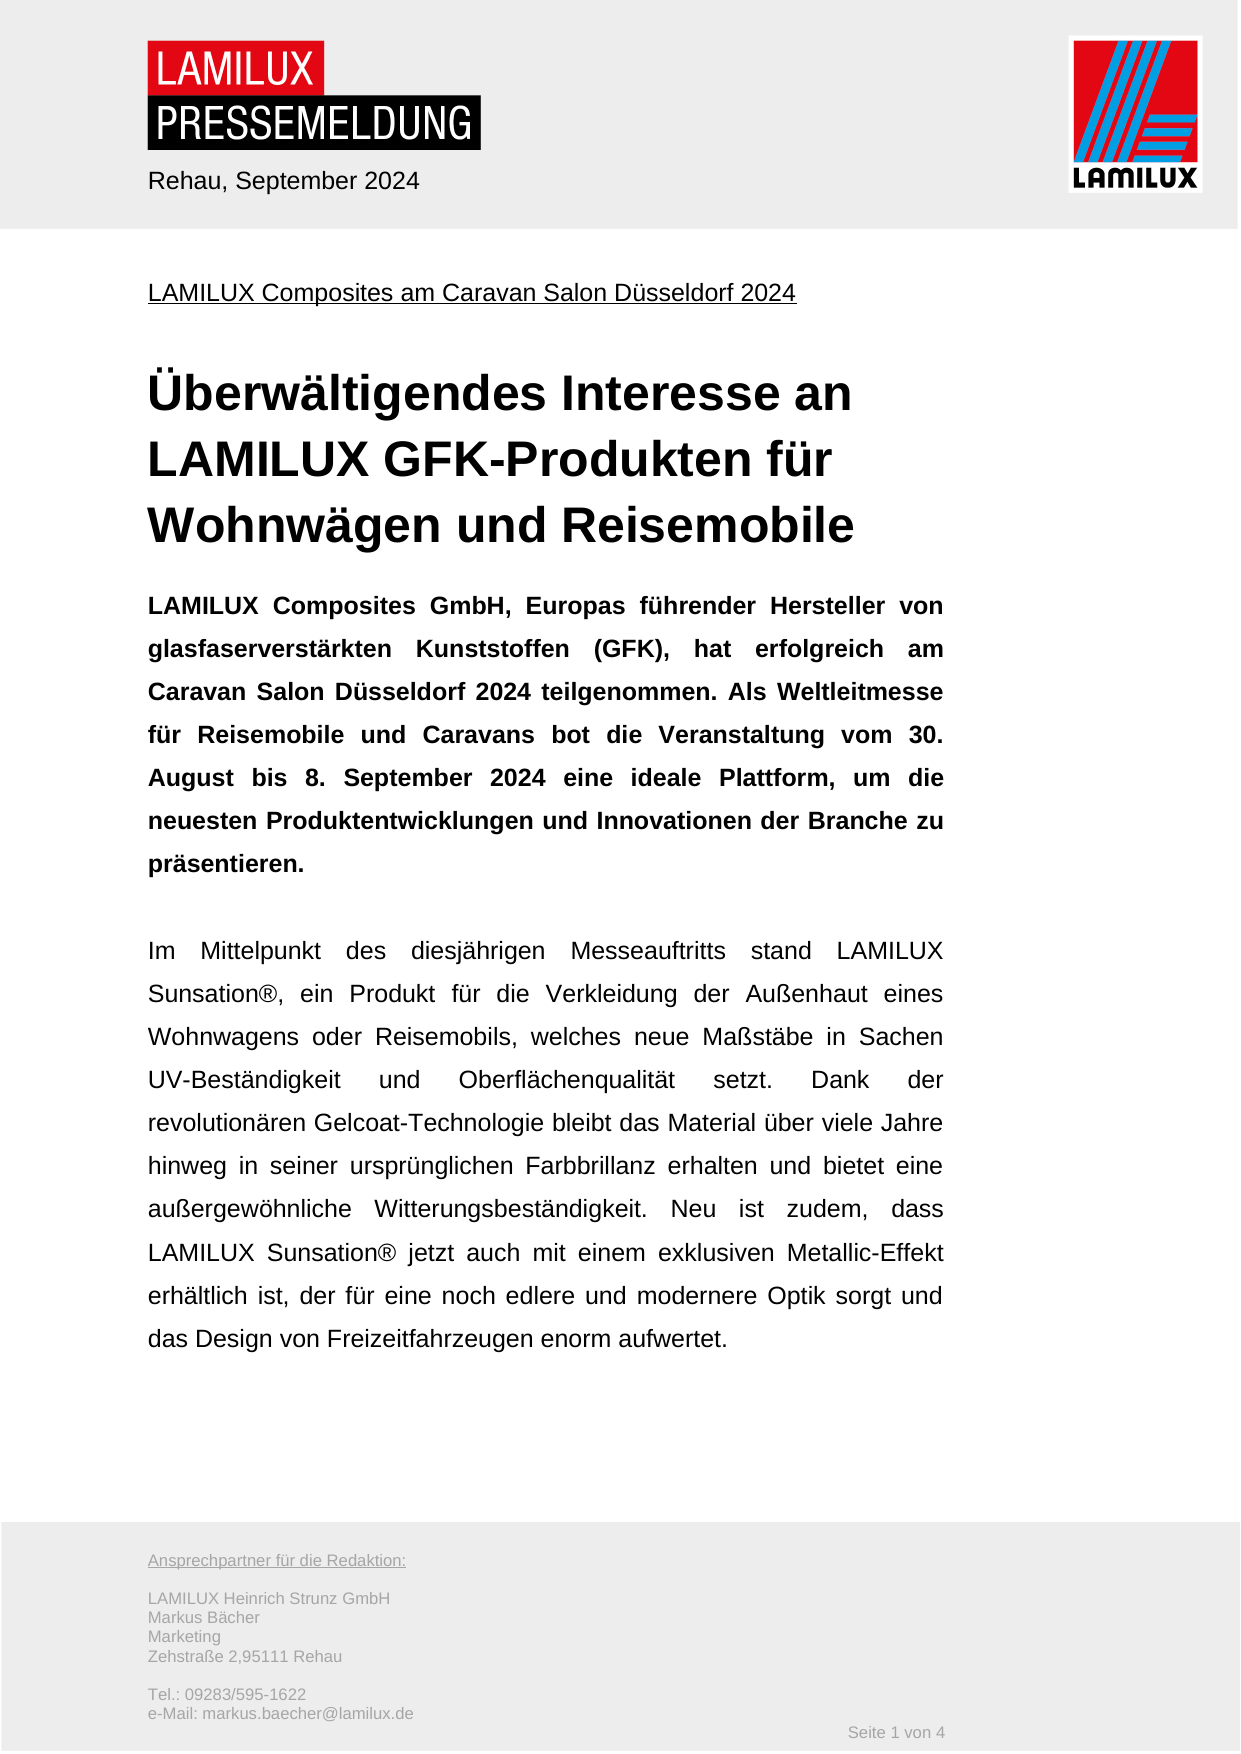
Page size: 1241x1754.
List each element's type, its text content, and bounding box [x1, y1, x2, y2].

picture [1, 1522, 1241, 1751]
text LAMILUX Composites GmbH, Europas führender Hersteller von glasfaserverstärkten Kunststoffen (GFK), hat erfolgreich am Caravan Salon Düsseldorf 2024 teilgenommen. Als Weltleitmesse für Reisemobile und Caravans bot die Veranstaltung vom 30. August bis 8. September 2024 eine ideale Plattform, um die neuesten Produktentwicklungen und Innovationen der Branche zu präsentieren. [148, 591, 945, 878]
text Im Mittelpunkt des diesjährigen Messeauftritts stand LAMILUX Sunsation®, ein Produkt für die Verkleidung der Außenhaut eines Wohnwagens oder Reisemobils, welches neue Maßstäbe in Sachen UV-Beständigkeit und Oberflächenqualität setzt. Dank der revolutionären Gelcoat-Technologie bleibt das Material über viele Jahre hinweg in seiner ursprünglichen Farbbrillanz erhalten und bietet eine außergewöhnliche Witterungsbeständigkeit. Neu ist zudem, dass LAMILUX Sunsation® jetzt auch mit einem exklusiven Metallic-Effekt erhältlich ist, der für eine noch edlere und modernere Optik sorgt und das Design von Freizeitfahrzeugen enorm aufwertet. [148, 936, 945, 1353]
text LAMILUX Composites am Caravan Salon Düsseldorf 2024 [148, 278, 945, 306]
picture [0, 0, 1238, 229]
text Überwältigendes Interesse an LAMILUX GFK-Produkten für Wohnwägen und Reisemobile [148, 364, 945, 553]
